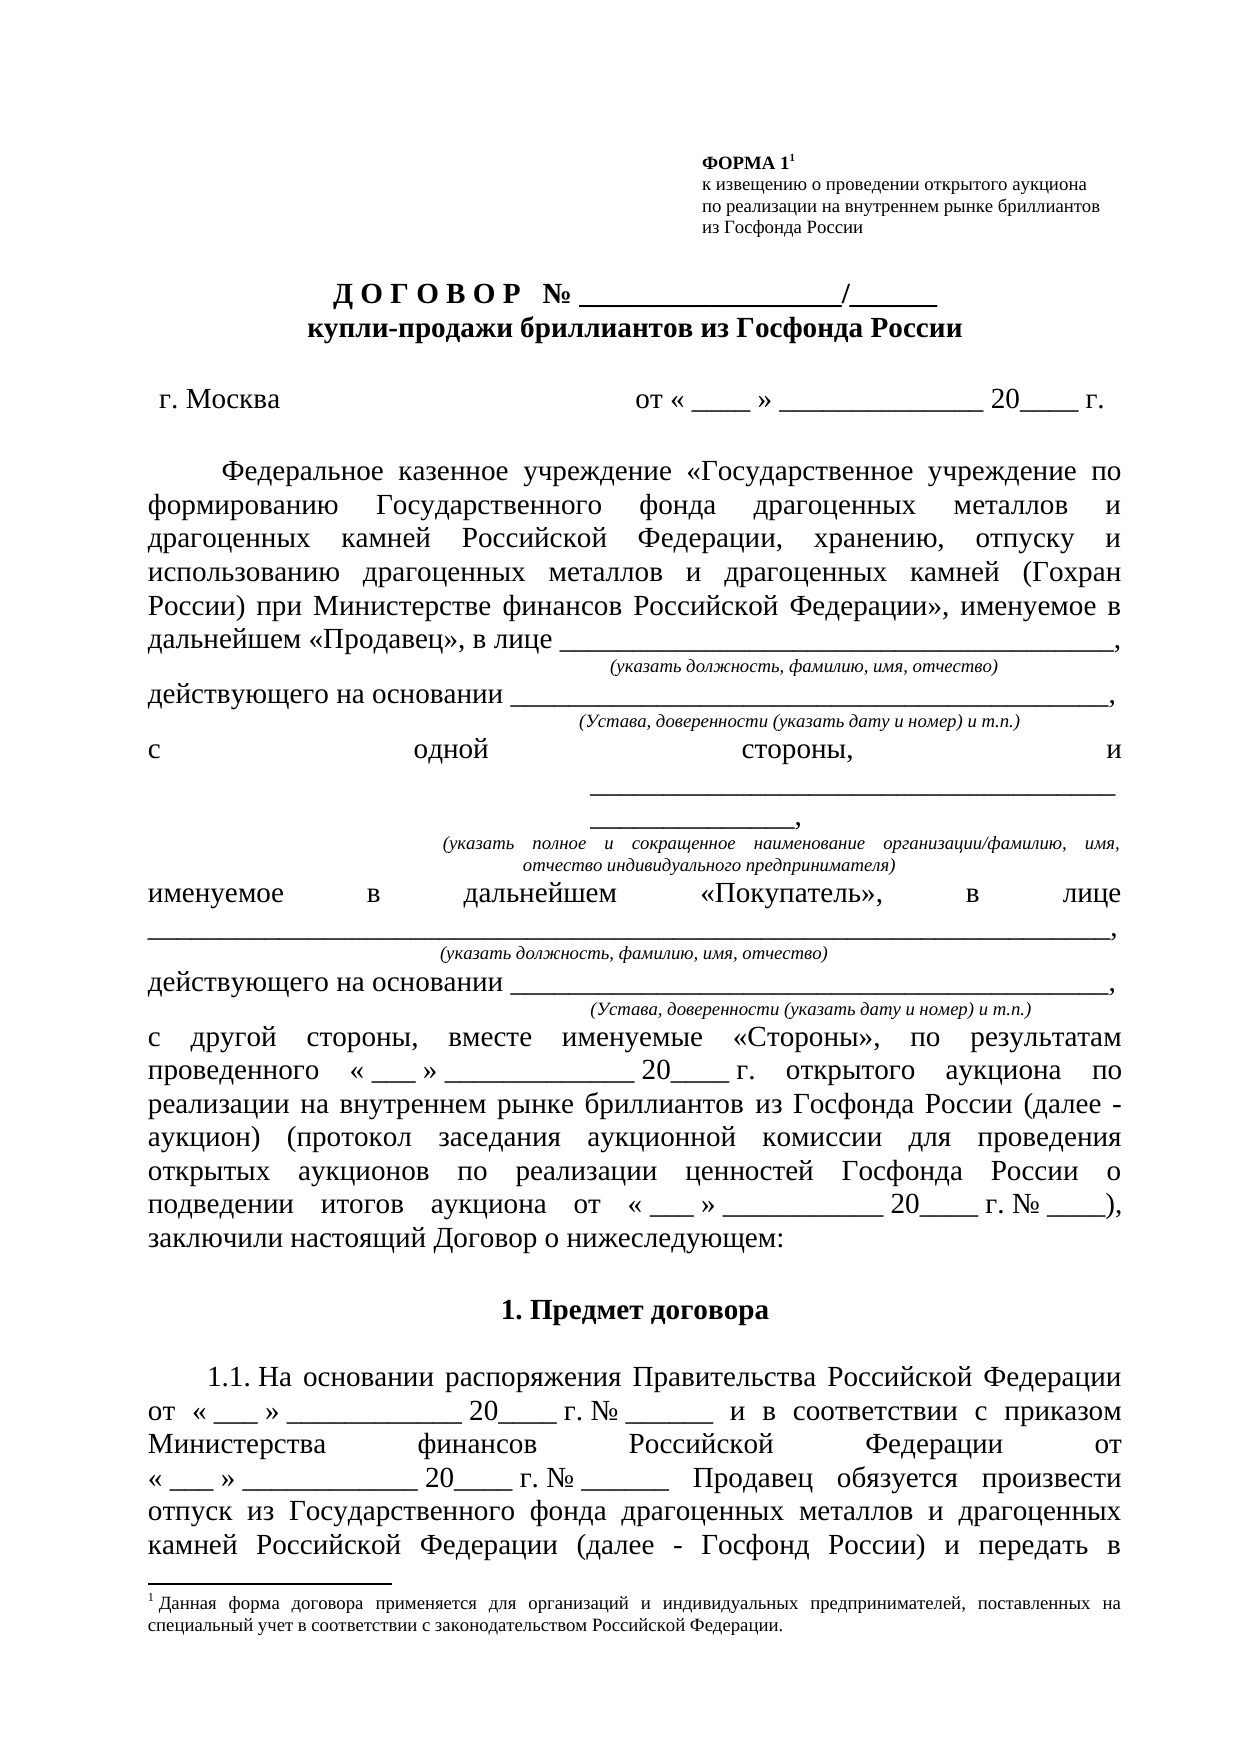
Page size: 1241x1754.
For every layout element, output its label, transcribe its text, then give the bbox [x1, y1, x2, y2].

text Федеральное казенное учреждение «Государственное учреждение по формированию Госудаpственного фонда дpагоценных металлов и дpагоценных камней Российской Федеpации, хpанению, отпуску и использованию дpагоценных металлов и дpагоценных камней (Гохpан России) пpи Министеpстве финансов Российской Федеpации», именуемое в дальнейшем «Продавец», в лице ______________________________________, [148, 453, 1122, 655]
text купли-продажи бриллиантов из Госфонда России [148, 310, 1122, 343]
text (указать должность, фамилию, имя, отчество) [443, 655, 1122, 676]
text (Устава, доверенности (указать дату и номер) и т.п.) [579, 710, 1122, 731]
subtitle Д О Г О В О Р № __________________/______ [148, 276, 1122, 310]
table_header ФОРМА 1 к извещению о проведении открытого аукциона по реализации на внутреннем рынке бриллиантов из Госфонда России [691, 152, 1115, 238]
text действующего на основании _________________________________________, [148, 964, 1122, 997]
text именуемое в дальнейшем «Покупатель», в лице __________________________________________________________________, [148, 875, 1122, 942]
text с одной стороны, и __________________________________________________, [148, 731, 1122, 832]
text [148, 1359, 1122, 1560]
text 1. Предмет договора [148, 1292, 1122, 1326]
text (указать должность, фамилию, имя, отчество) [148, 942, 1122, 964]
text (Устава, доверенности (указать дату и номер) и т.п.) [516, 997, 1122, 1019]
table_header от « ____ » ______________ 20____ г. [624, 382, 1122, 415]
text (указать полное и сокращенное наименование организации/фамилию, имя, отчество индивидуального предпринимателя) [443, 832, 1122, 875]
text с другой стороны, вместе именуемые «Стоpоны», по результатам проведенного « ___ » _____________ 20____ г. открытого аукциона по реализации на внутреннем рынке бриллиантов из Госфонда России (далее - аукцион) (протокол заседания аукционной комиссии для проведения открытых аукционов по реализации ценностей Госфонда России о подведении итогов аукциона от « ___ » ___________ 20____ г. № ____), заключили настоящий Договор о нижеследующем: [148, 1019, 1122, 1254]
table_header г. Москва [148, 382, 624, 415]
text действующего на основании _________________________________________, [148, 676, 1122, 710]
